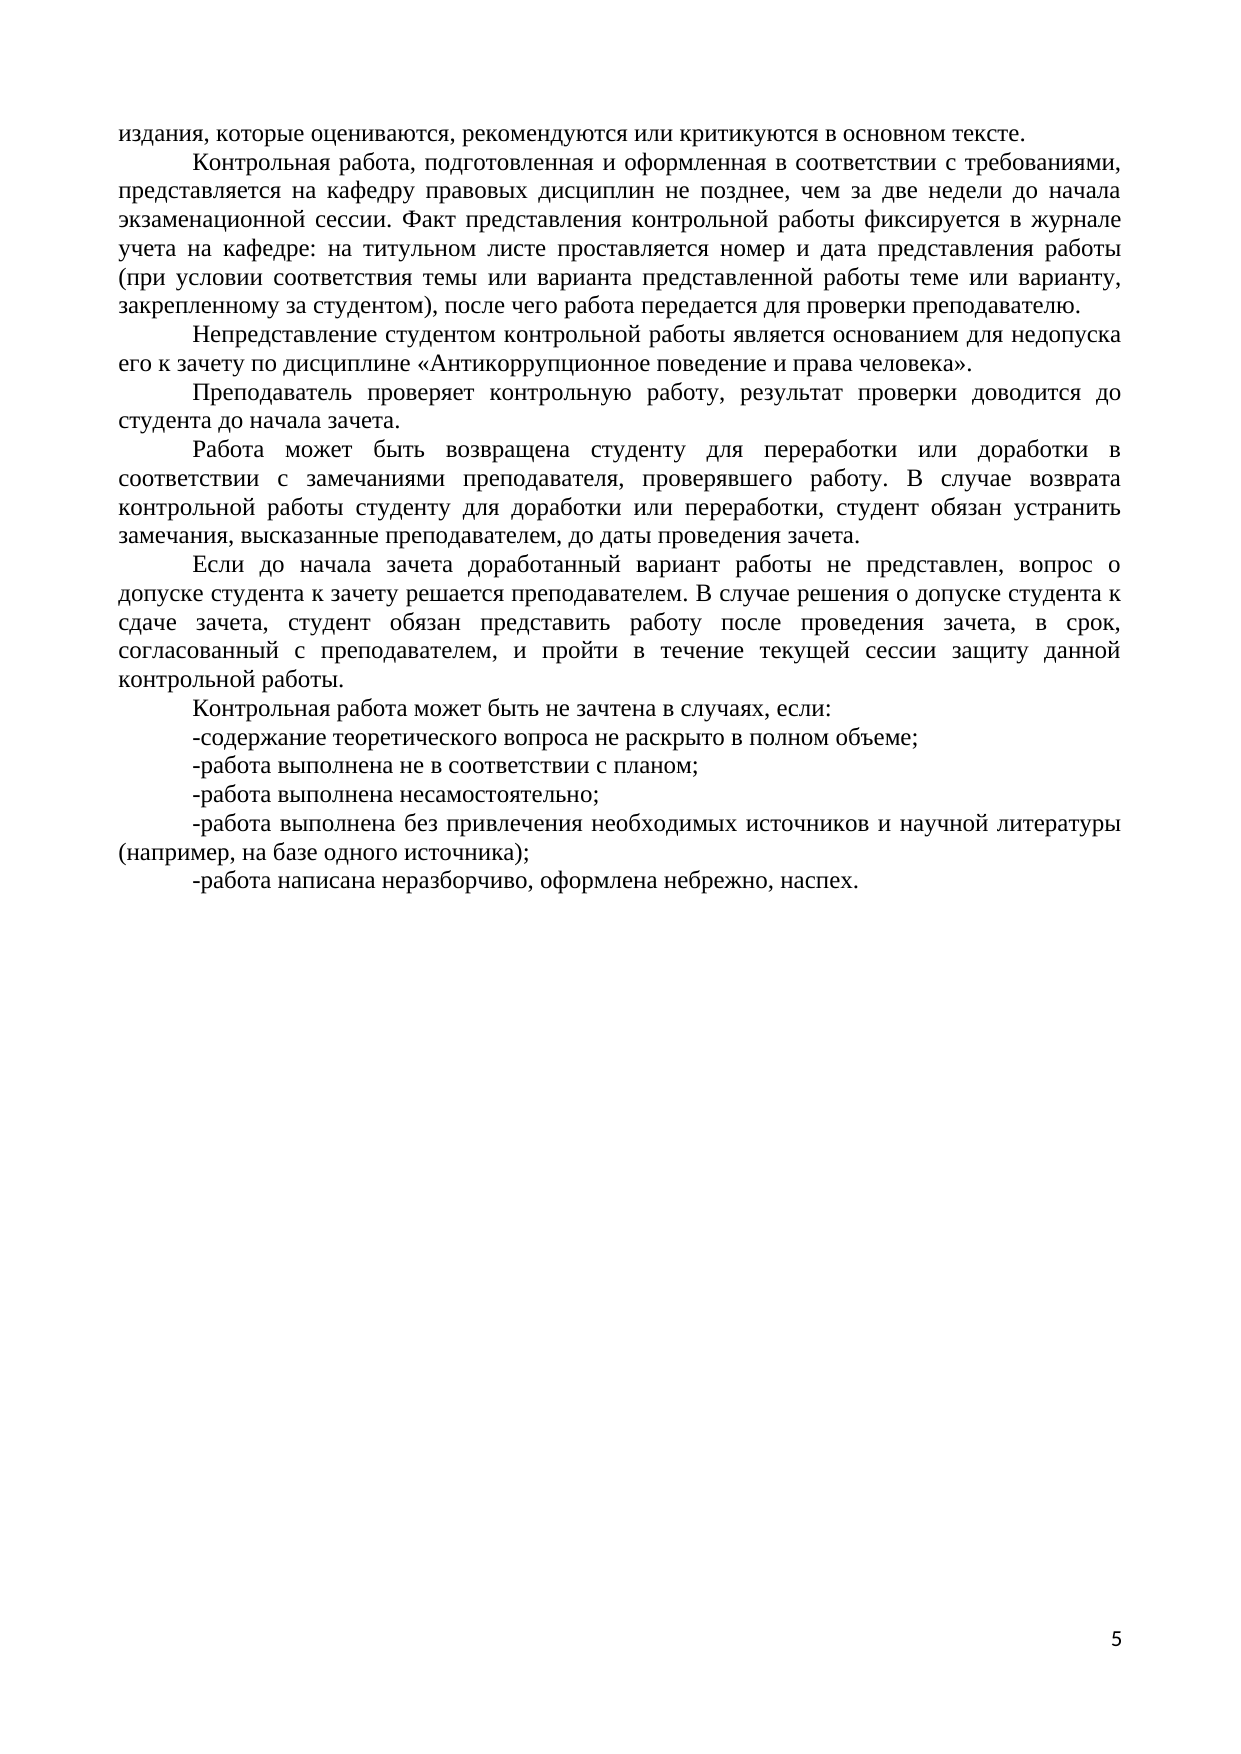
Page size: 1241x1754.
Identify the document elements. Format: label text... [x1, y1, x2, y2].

text -работа написана неразборчиво, оформлена небрежно, наспех. [118, 866, 1122, 894]
text Контрольная работа может быть не зачтена в случаях, если: [118, 693, 1122, 722]
text Контрольная работа, подготовленная и оформленная в соответствии с требованиями, представляется на кафедру правовых дисциплин не позднее, чем за две недели до начала экзаменационной сессии. Факт представления контрольной работы фиксируется в журнале учета на кафедре: на титульном листе проставляется номер и дата представления работы (при условии соответствия темы или варианта представленной работы теме или варианту, закрепленному за студентом), после чего работа передается для проверки преподавателю. [118, 147, 1122, 319]
text -работа выполнена без привлечения необходимых источников и научной литературы (например, на базе одного источника); [118, 808, 1122, 866]
text -работа выполнена не в соответствии с планом; [118, 751, 1122, 779]
text Работа может быть возвращена студенту для переработки или доработки в соответствии с замечаниями преподавателя, проверявшего работу. В случае возврата контрольной работы студенту для доработки или переработки, студент обязан устранить замечания, высказанные преподавателем, до даты проведения зачета. [118, 434, 1122, 549]
text -содержание теоретического вопроса не раскрыто в полном объеме; [118, 722, 1122, 751]
text -работа выполнена несамостоятельно; [118, 779, 1122, 808]
text Если до начала зачета доработанный вариант работы не представлен, вопрос о допуске студента к зачету решается преподавателем. В случае решения о допуске студента к сдаче зачета, студент обязан представить работу после проведения зачета, в срок, согласованный с преподавателем, и пройти в течение текущей сессии защиту данной контрольной работы. [118, 549, 1122, 693]
text Преподаватель проверяет контрольную работу, результат проверки доводится до студента до начала зачета. [118, 377, 1122, 434]
text Непредставление студентом контрольной работы является основанием для недопуска его к зачету по дисциплине «Антикоррупционное поведение и права человека». [118, 319, 1122, 377]
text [118, 118, 1122, 147]
